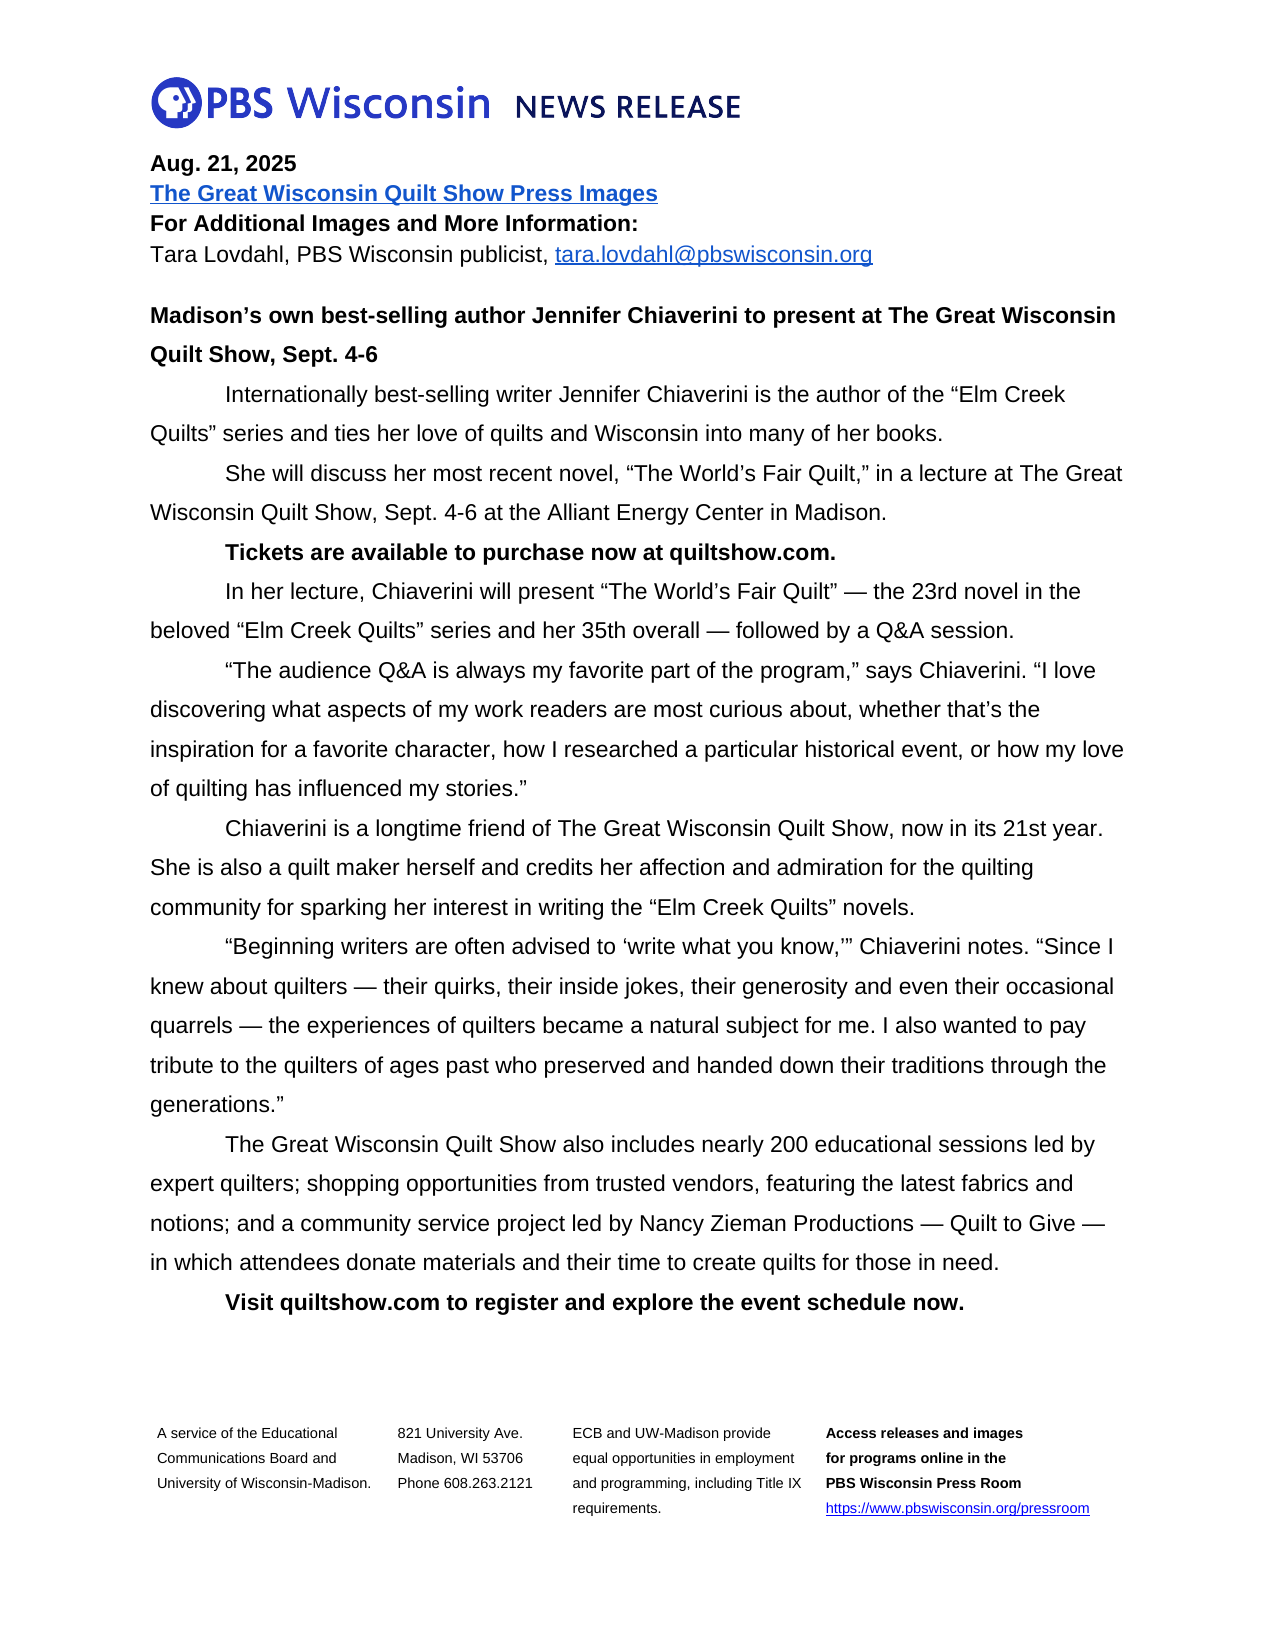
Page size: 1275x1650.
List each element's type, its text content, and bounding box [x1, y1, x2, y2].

text Madison’s own best-selling author Jennifer Chiaverini to present at The Great Wisconsin Quilt Show, Sept. 4-6 [150, 302, 1125, 367]
text Tickets are available to purchase now at quiltshow.com. [150, 538, 1125, 565]
text Tara Lovdahl, PBS Wisconsin publicist, tara.lovdahl@pbswisconsin.org [150, 241, 1125, 267]
text The Great Wisconsin Quilt Show also includes nearly 200 educational sessions led by expert quilters; shopping opportunities from trusted vendors, featuring the latest fabrics and notions; and a community service project led by Nancy Zieman Productions — Quilt to Give — in which attendees donate materials and their time to create quilts for those in need. [150, 1131, 1125, 1276]
text Aug. 21, 2025 [150, 150, 1125, 176]
picture [150, 75, 740, 130]
text In her lecture, Chiaverini will present “The World’s Fair Quilt” — the 23rd novel in the beloved “Elm Creek Quilts” series and her 35th overall — followed by a Q&A session. [150, 578, 1125, 644]
text The Great Wisconsin Quilt Show Press Images For Additional Images and More Information: [150, 180, 1125, 237]
text Visit quiltshow.com to register and explore the event schedule now. [150, 1289, 1125, 1315]
text Internationally best-selling writer Jennifer Chiaverini is the author of the “Elm Creek Quilts” series and ties her love of quilts and Wisconsin into many of her books. [150, 381, 1125, 446]
text She will discuss her most recent novel, “The World’s Fair Quilt,” in a lecture at The Great Wisconsin Quilt Show, Sept. 4-6 at the Alliant Energy Center in Madison. [150, 459, 1125, 525]
text “The audience Q&A is always my favorite part of the program,” says Chiaverini. “I love discovering what aspects of my work readers are most curious about, whether that’s the inspiration for a favorite character, how I researched a particular historical event, or how my love of quilting has influenced my stories.” [150, 657, 1125, 802]
text “Beginning writers are often advised to ‘write what you know,’” Chiaverini notes. “Since I knew about quilters — their quirks, their inside jokes, their generosity and even their occasional quarrels — the experiences of quilters became a natural subject for me. I also wanted to pay tribute to the quilters of ages past who preserved and handed down their traditions through the generations.” [150, 933, 1125, 1118]
text Chiaverini is a longtime friend of The Great Wisconsin Quilt Show, now in its 21st year. She is also a quilt maker herself and credits her affection and admiration for the quilting community for sparking her interest in writing the “Elm Creek Quilts” novels. [150, 815, 1125, 920]
